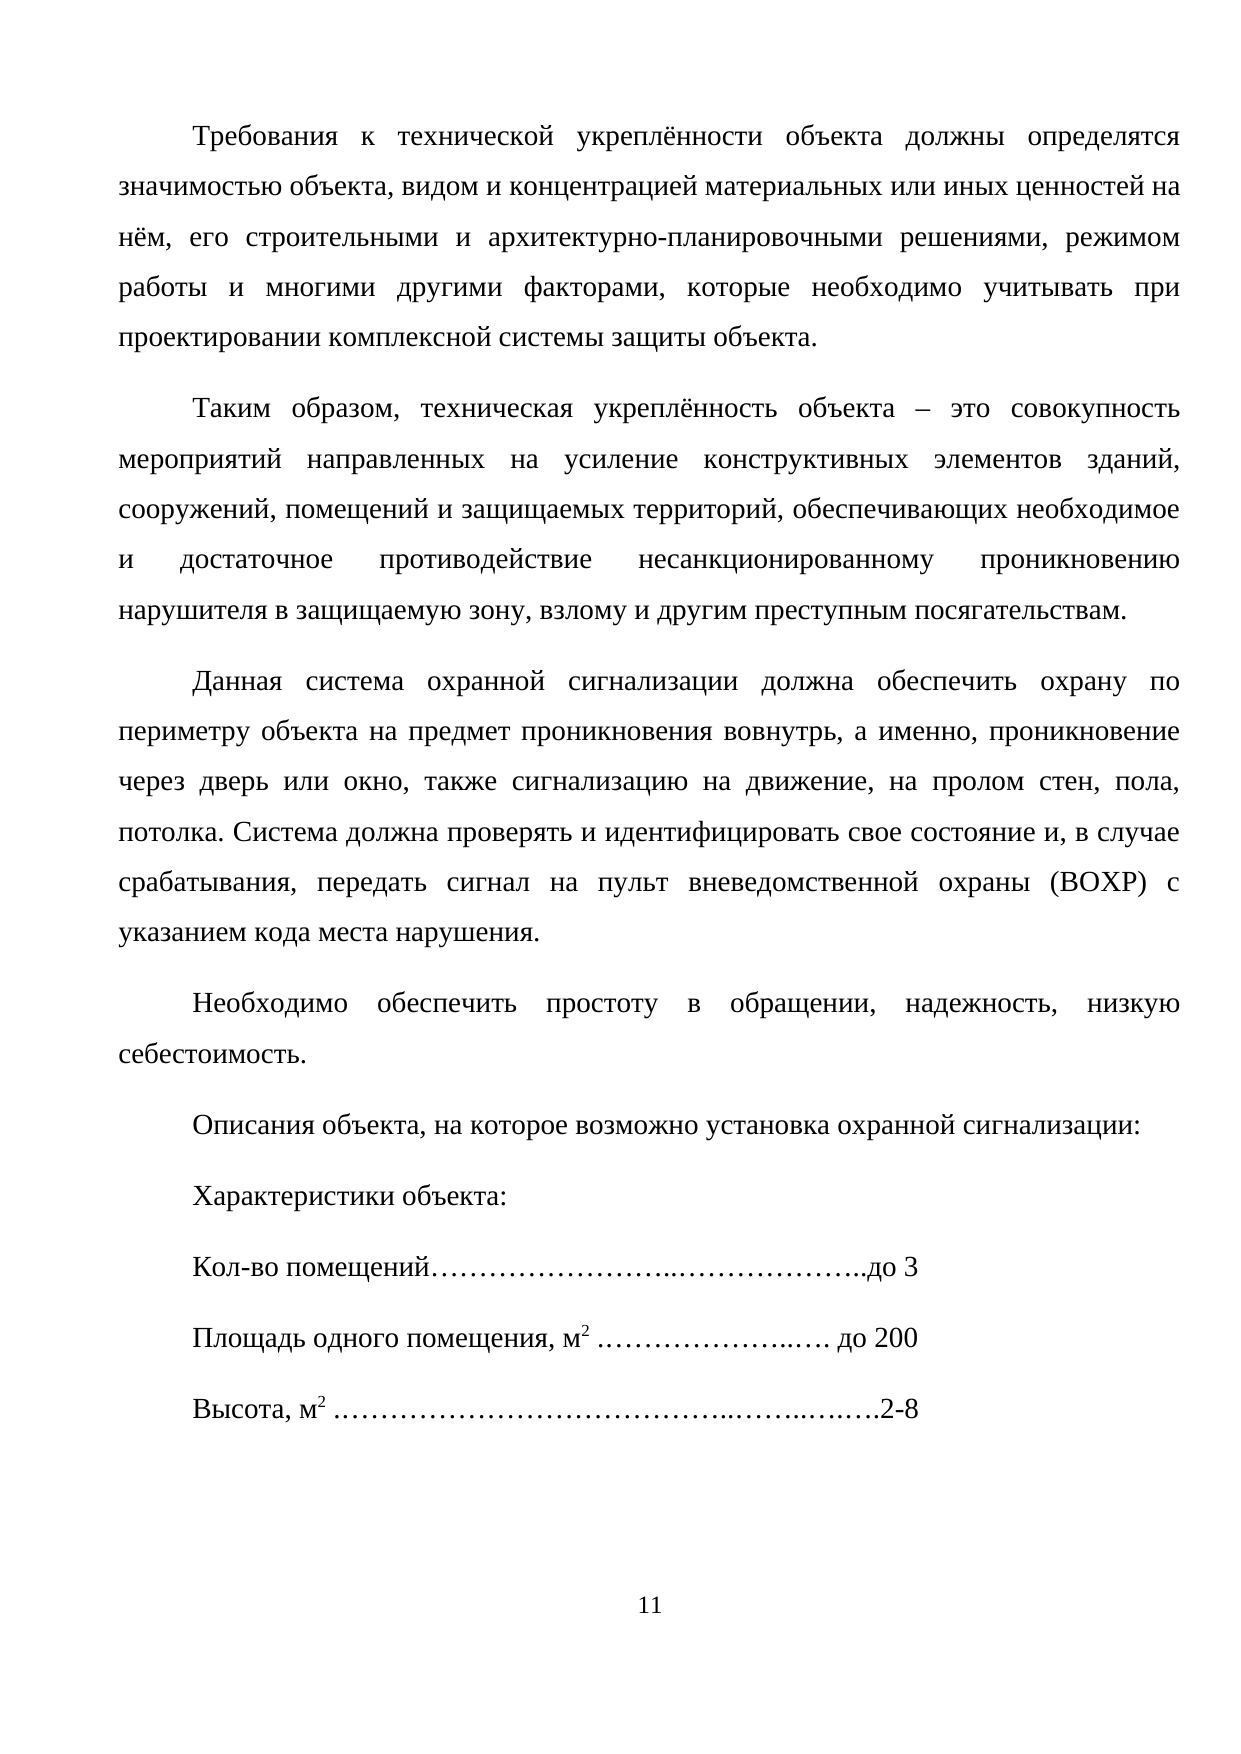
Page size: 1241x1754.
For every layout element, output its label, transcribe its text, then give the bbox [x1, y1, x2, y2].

text Требования к технической укреплённости объекта должны определятся значимостью объекта, видом и концентрацией материальных или иных ценностей на нём, его строительными и архитектурно-планировочными решениями, режимом работы и многими другими факторами, которые необходимо учитывать при проектировании комплексной системы защиты объекта. [118, 118, 1181, 353]
text Высота, м2 .…………………………………..……..….….2-8 [118, 1392, 1181, 1425]
text Необходимо обеспечить простоту в обращении, надежность, низкую себестоимость. [118, 986, 1181, 1069]
text Кол-во помещений……………………..………………..до 3 [118, 1249, 1181, 1283]
text Данная система охранной сигнализации должна обеспечить охрану по периметру объекта на предмет проникновения вовнутрь, а именно, проникновение через дверь или окно, также сигнализацию на движение, на пролом стен, пола, потолка. Система должна проверять и идентифицировать свое состояние и, в случае срабатывания, передать сигнал на пульт вневедомственной охраны (ВОХР) с указанием кода места нарушения. [118, 663, 1181, 948]
text Площадь одного помещения, м2 .………………..…. до 200 [118, 1321, 1181, 1354]
text Описания объекта, на которое возможно установка охранной сигнализации: [118, 1107, 1181, 1141]
text Характеристики объекта: [118, 1178, 1181, 1212]
text Таким образом, техническая укреплённость объекта – это совокупность мероприятий направленных на усиление конструктивных элементов зданий, сооружений, помещений и защищаемых территорий, обеспечивающих необходимое и достаточное противодействие несанкционированному проникновению нарушителя в защищаемую зону, взлому и другим преступным посягательствам. [118, 391, 1181, 625]
